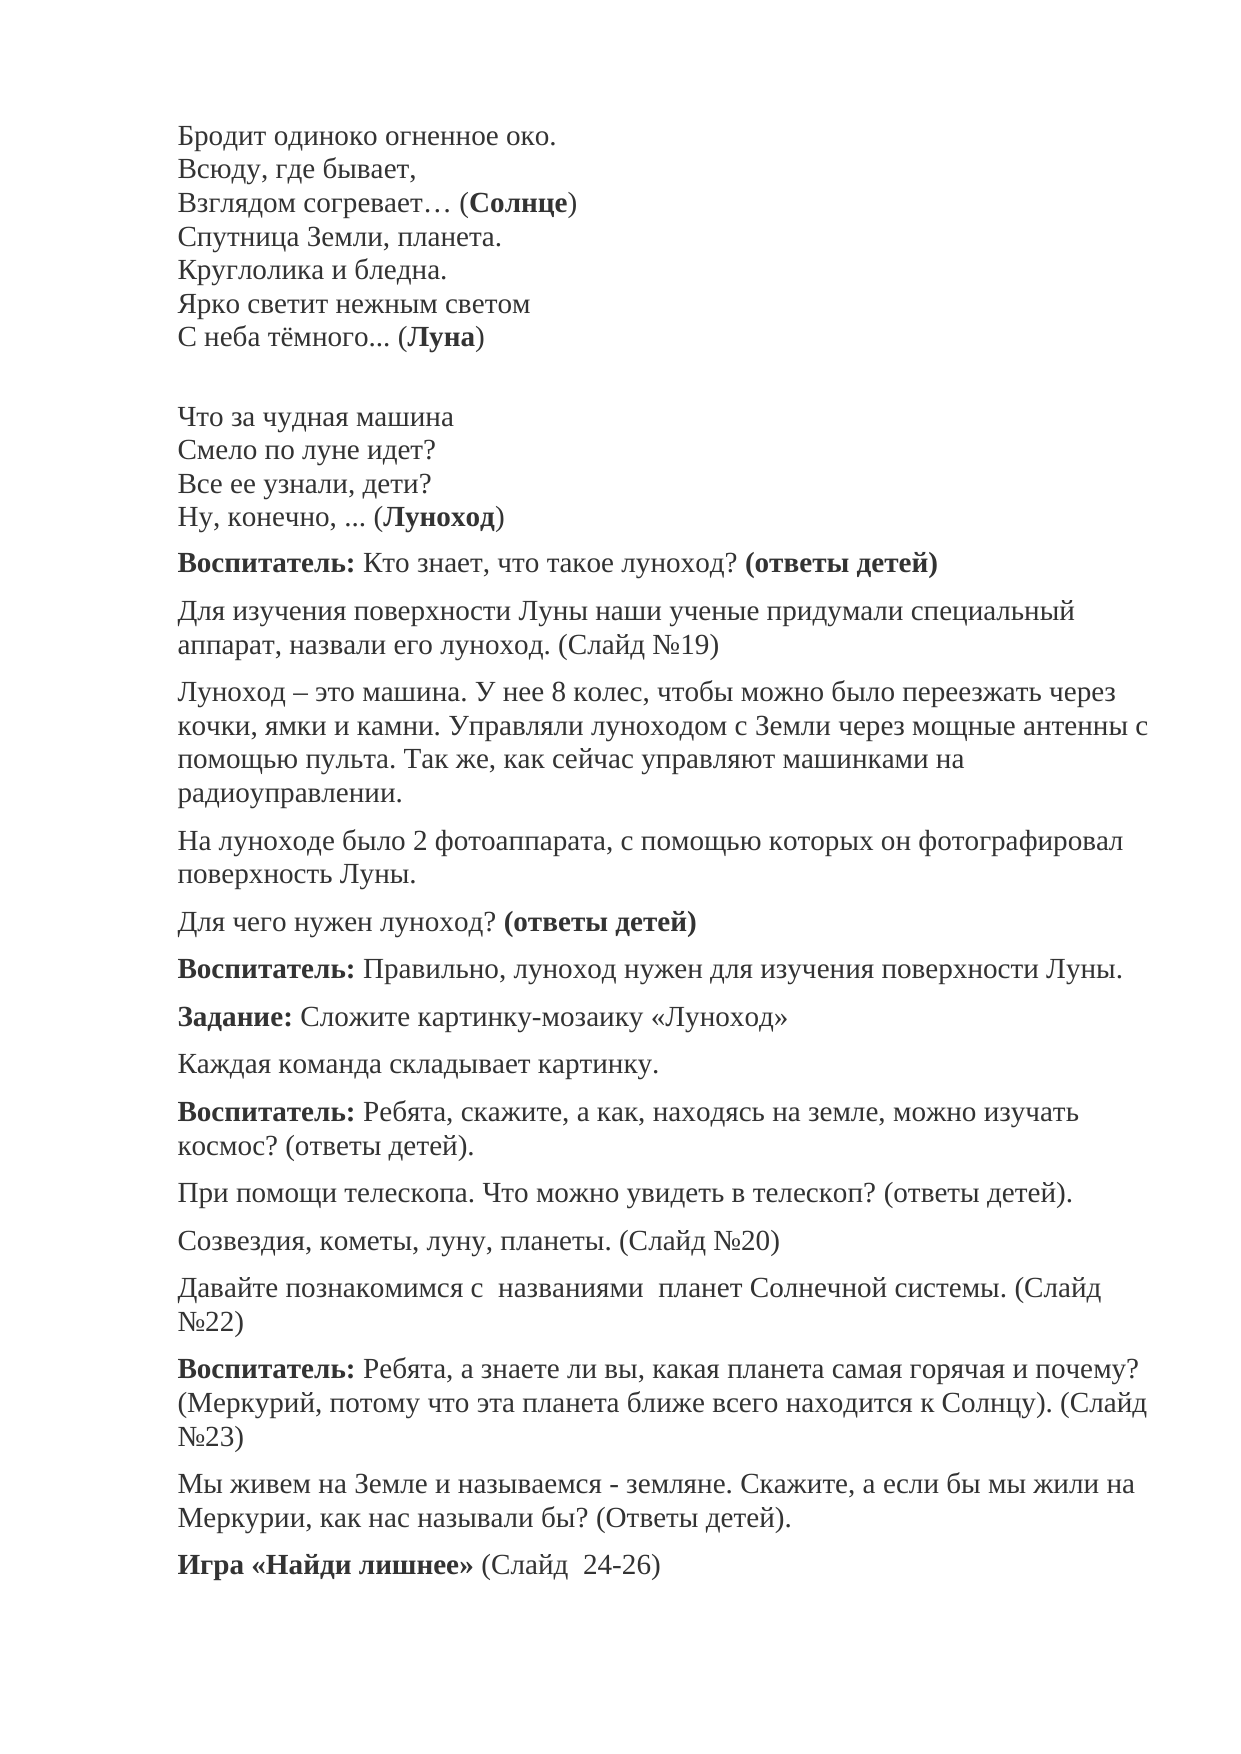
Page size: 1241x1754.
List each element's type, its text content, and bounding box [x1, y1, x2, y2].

text Игра «Найди лишнее» (Слайд 24-26) [177, 1547, 1152, 1581]
text Для чего нужен луноход? (ответы детей) [177, 904, 1152, 937]
text Мы живем на Земле и называемся - земляне. Скажите, а если бы мы жили на Меркурии, как нас называли бы? (Ответы детей). [177, 1466, 1152, 1533]
text Бродит одиноко огненное око. Всюду, где бывает, Взглядом согревает… (Солнце) [177, 118, 1152, 219]
text Давайте познакомимся с названиями планет Солнечной системы. (Слайд №22) [177, 1271, 1152, 1338]
text Спутница Земли, планета. Круглолика и бледна. Ярко светит нежным светом С неба тёмного... (Луна) [177, 219, 1152, 353]
text Что за чудная машина Смело по луне идет? Все ее узнали, дети? Ну, конечно, ... (Луноход) [177, 399, 1152, 533]
text При помощи телескопа. Что можно увидеть в телескоп? (ответы детей). [177, 1175, 1152, 1209]
text Для изучения поверхности Луны наши ученые придумали специальный аппарат, назвали его луноход. (Слайд №19) [177, 593, 1152, 660]
text Каждая команда складывает картинку. [177, 1047, 1152, 1080]
text Задание: Сложите картинку-мозаику «Луноход» [177, 999, 1152, 1032]
text Воспитатель: Ребята, скажите, а как, находясь на земле, можно изучать космос? (ответы детей). [177, 1094, 1152, 1161]
text Воспитатель: Ребята, а знаете ли вы, какая планета самая горячая и почему? (Меркурий, потому что эта планета ближе всего находится к Солнцу). (Слайд №23) [177, 1352, 1152, 1452]
text Воспитатель: Кто знает, что такое луноход? (ответы детей) [177, 546, 1152, 579]
text Созвездия, кометы, луну, планеты. (Слайд №20) [177, 1223, 1152, 1256]
text Воспитатель: Правильно, луноход нужен для изучения поверхности Луны. [177, 951, 1152, 985]
text Луноход – это машина. У нее 8 колес, чтобы можно было переезжать через кочки, ямки и камни. Управляли луноходом с Земли через мощные антенны с помощью пульта. Так же, как сейчас управляют машинками на радиоуправлении. [177, 674, 1152, 808]
text На луноходе было 2 фотоаппарата, с помощью которых он фотографировал поверхность Луны. [177, 823, 1152, 890]
